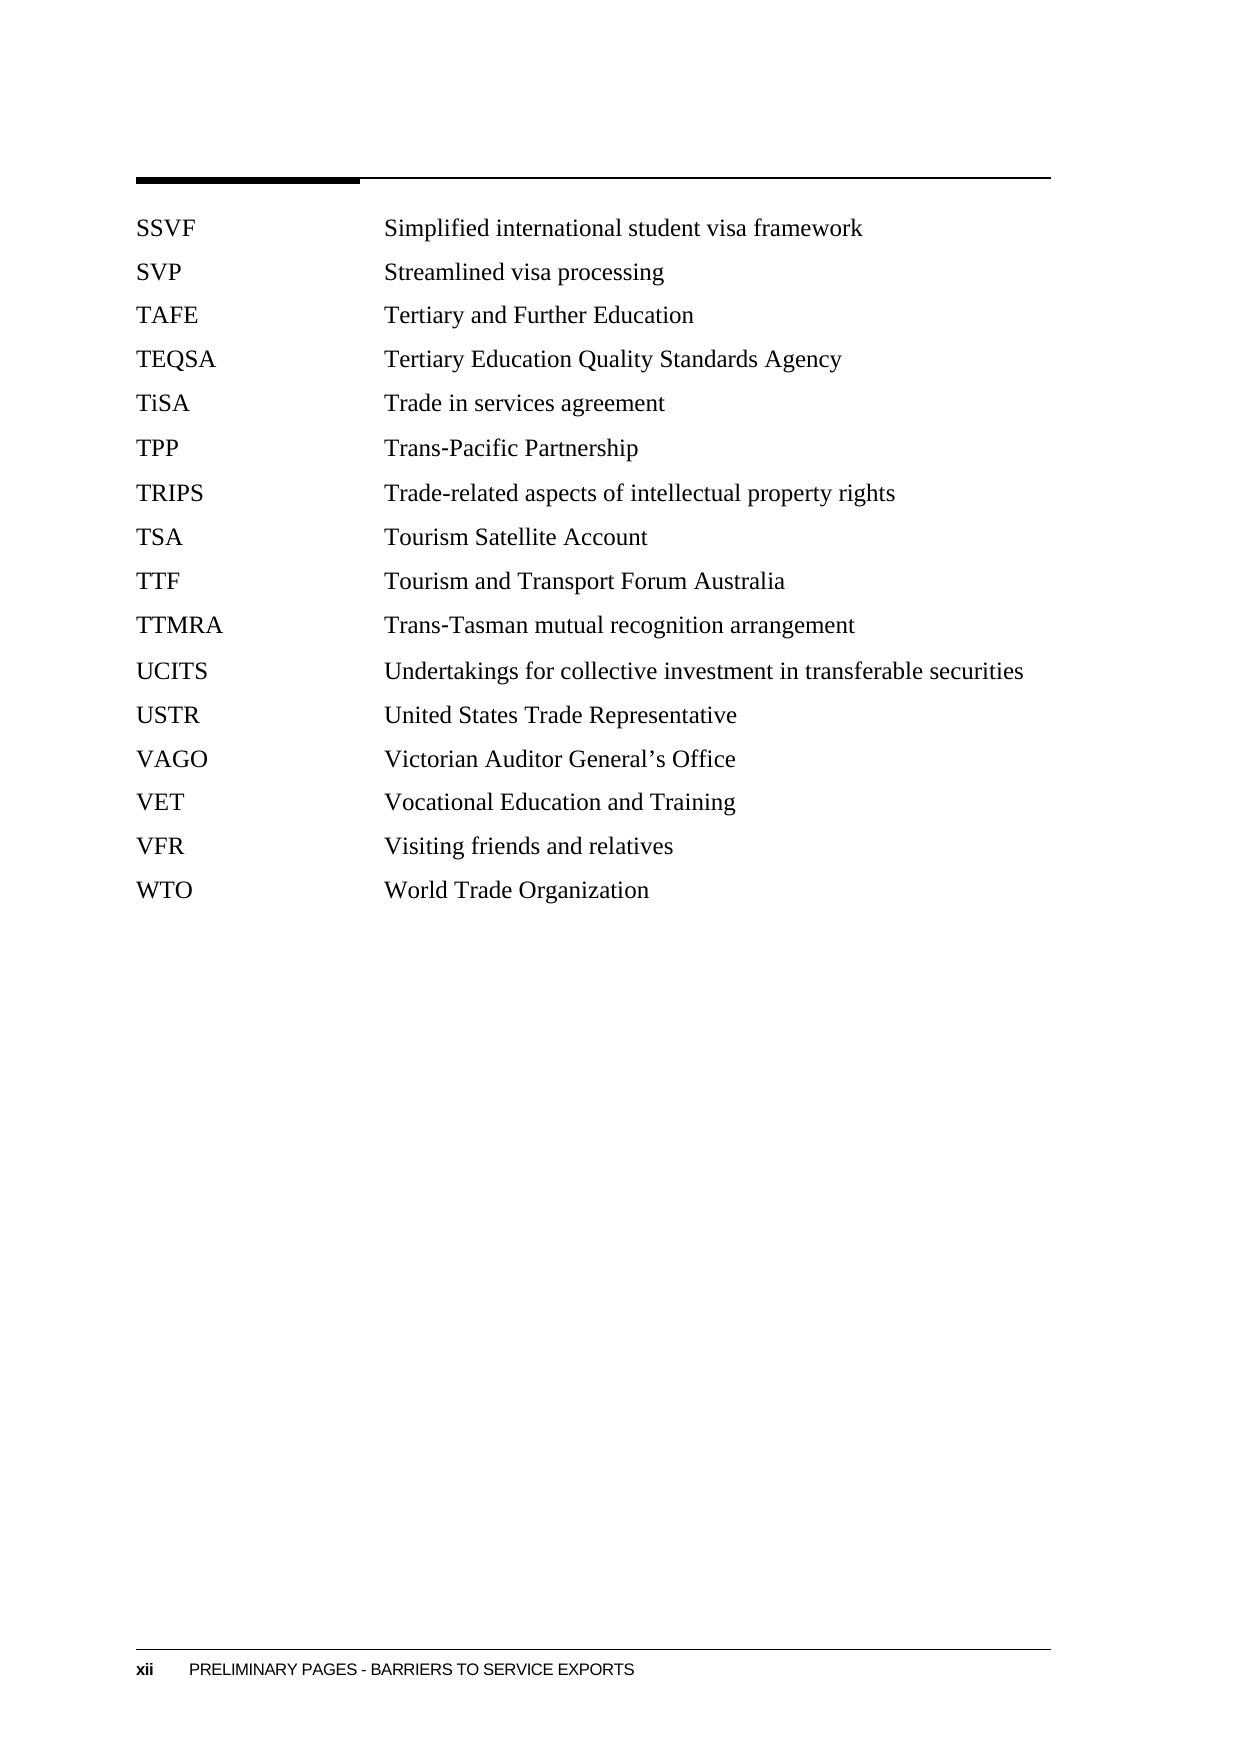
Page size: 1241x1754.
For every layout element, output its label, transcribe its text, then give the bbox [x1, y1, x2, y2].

text SSVF Simplified international student visa framework [136, 211, 1051, 242]
text WTO World Trade Organization [136, 872, 1051, 904]
text VFR Visiting friends and relatives [136, 829, 1051, 860]
text SVP Streamlined visa processing [136, 254, 1051, 286]
text TSA Tourism Satellite Account [136, 519, 1051, 551]
text TEQSA Tertiary Education Quality Standards Agency [136, 342, 1051, 373]
text UCITS Undertakings for collective investment in transferable securities [136, 654, 1051, 685]
text TTF Tourism and Transport Forum Australia [136, 563, 1051, 594]
text TiSA Trade in services agreement [136, 386, 1051, 417]
text TPP Trans-Pacific Partnership [136, 429, 1051, 463]
text VAGO Victorian Auditor General’s Office [136, 741, 1051, 772]
text TAFE Tertiary and Further Education [136, 298, 1051, 329]
text TRIPS Trade-related aspects of intellectual property rights [136, 476, 1051, 507]
text USTR United States Trade Representative [136, 697, 1051, 729]
text VET Vocational Education and Training [136, 785, 1051, 816]
text TTMRA Trans-Tasman mutual recognition arrangement [136, 607, 1051, 641]
